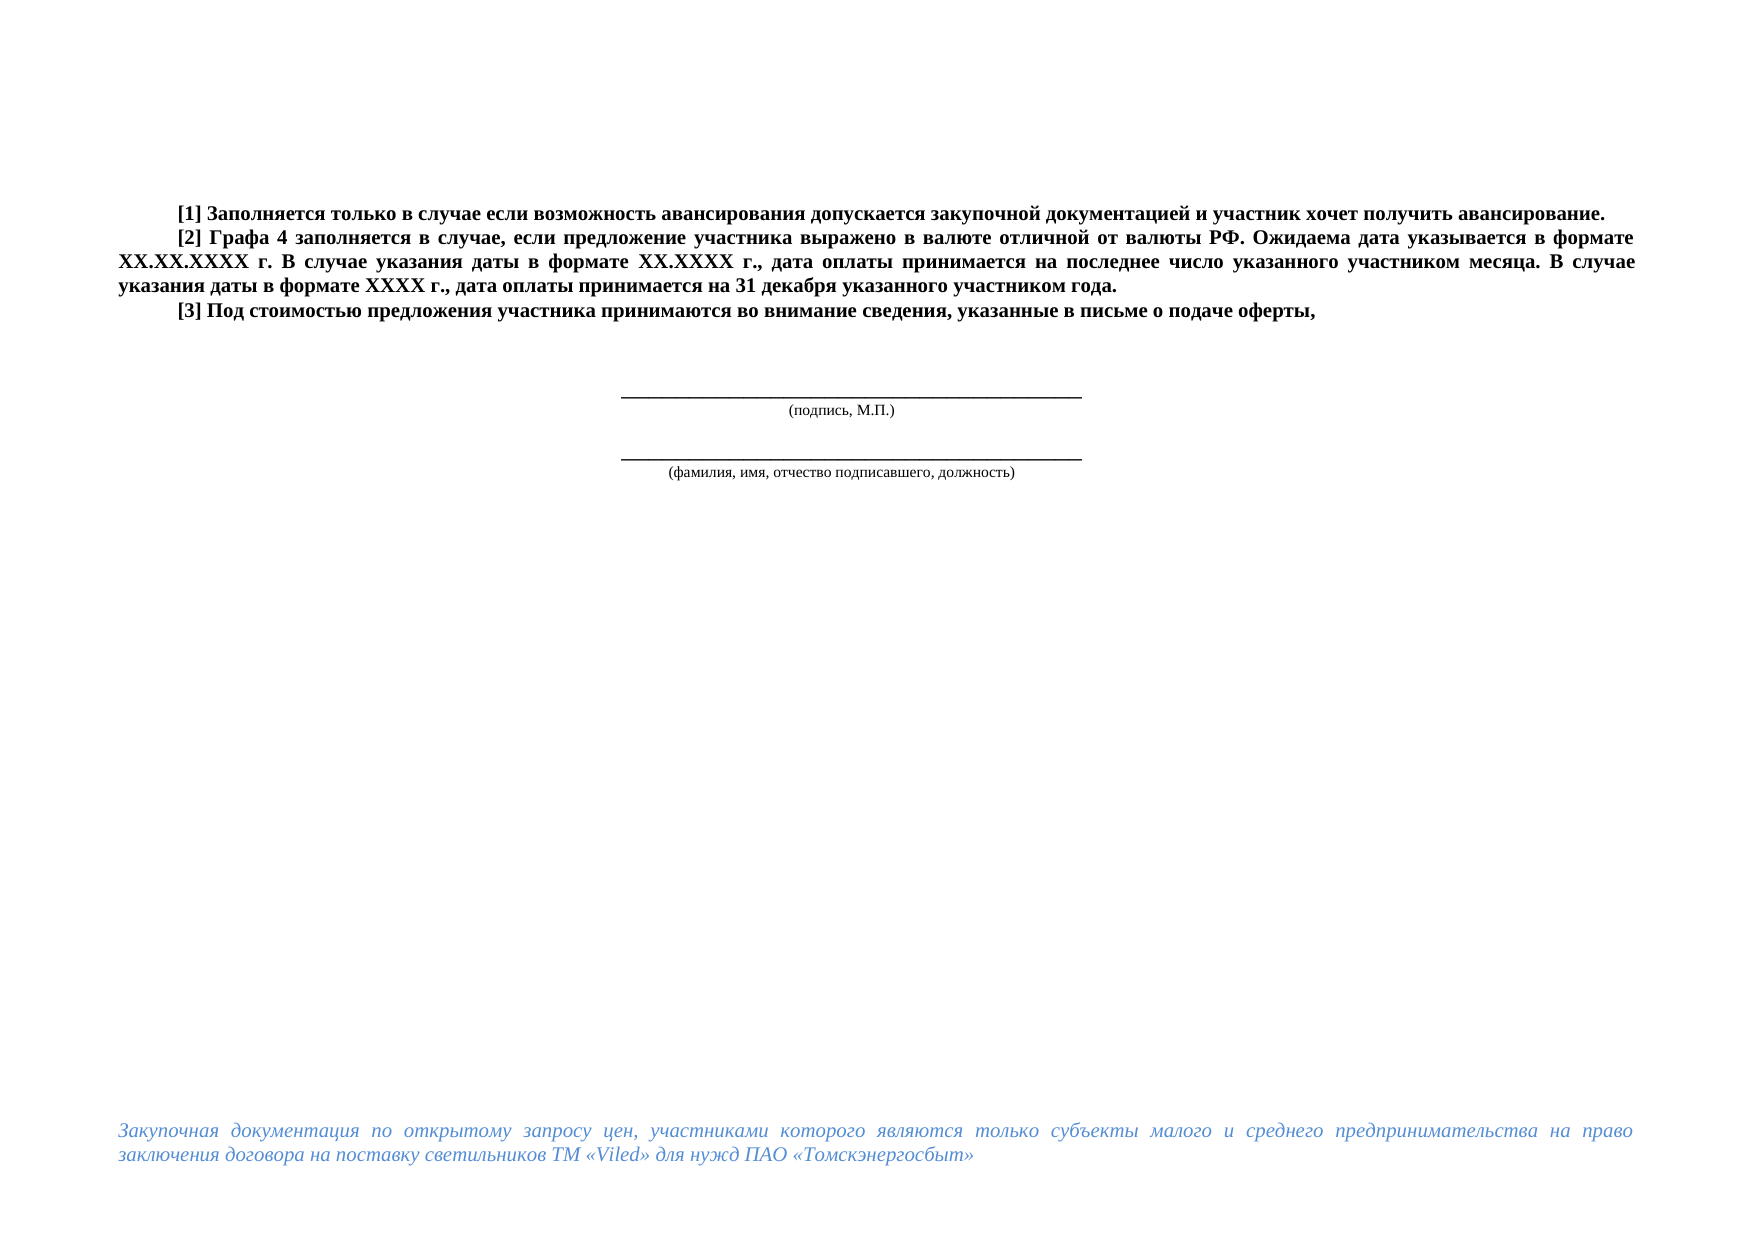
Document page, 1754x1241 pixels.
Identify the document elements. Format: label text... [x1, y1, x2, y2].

table_cell __________________________________ (фамилия, имя, отчество подписавшего, должность) [591, 432, 1093, 494]
text [3] Под стоимостью предложения участника принимаются во внимание сведения, указанные в письме о подаче оферты, [118, 297, 1636, 322]
table_header __________________________________ (подпись, М.П.) [591, 370, 1093, 432]
text [2] Графа 4 заполняется в случае, если предложение участника выражено в валюте отличной от валюты РФ. Ожидаема дата указывается в формате XX.XX.XXXX г. В случае указания даты в формате XX.XXXX г., дата оплаты принимается на последнее число указанного участником месяца. В случае указания даты в формате XXXX г., дата оплаты принимается на 31 декабря указанного участником года. [118, 225, 1636, 297]
text [1] Заполняется только в случае если возможность авансирования допускается закупочной документацией и участник хочет получить авансирование. [118, 201, 1636, 225]
